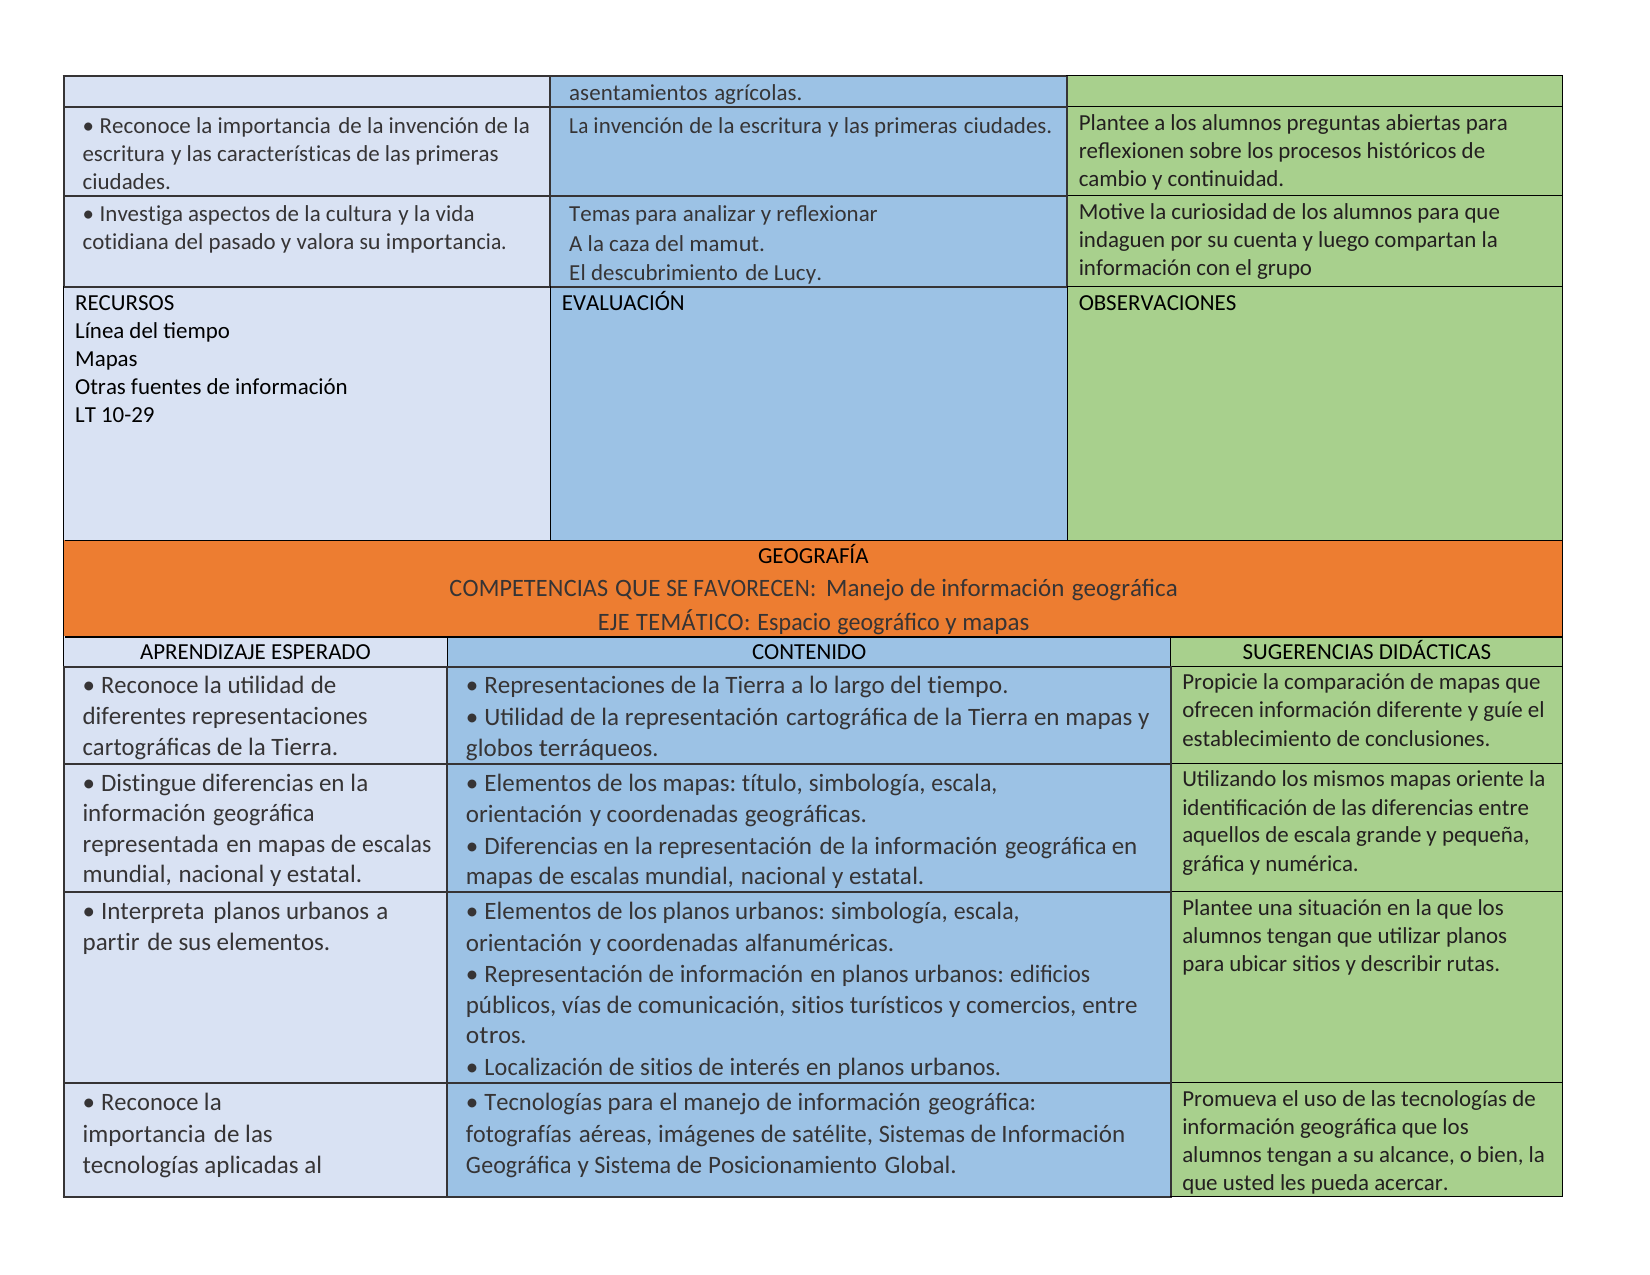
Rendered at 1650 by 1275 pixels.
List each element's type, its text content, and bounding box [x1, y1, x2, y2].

table_cell SUGERENCIAS DIDÁCTICAS [1171, 638, 1562, 666]
table_cell CONTENIDO [448, 638, 1170, 666]
table_cell La invención de la escritura y las primeras ciudades. [551, 108, 1066, 195]
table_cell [65, 77, 549, 106]
table_cell • Reconoce la utilidad de diferentes representaciones cartográficas de la Tierra. [65, 668, 446, 762]
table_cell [1068, 76, 1562, 106]
table_cell • Reconoce la importancia de la invención de la escritura y las características de las primeras ciudades. [65, 108, 549, 195]
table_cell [1172, 1083, 1562, 1196]
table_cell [65, 1084, 446, 1196]
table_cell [551, 77, 1066, 106]
table_cell APRENDIZAJE ESPERADO [64, 636, 447, 666]
table_cell Temas para analizar y reflexionar A la caza del mamut. El descubrimiento de Lucy. [551, 197, 1066, 286]
table_cell • Representaciones de la Tierra a lo largo del tiempo. • Utilidad de la representación cartográfica de la Tierra en mapas y globos terráqueos. [448, 668, 1170, 762]
table_cell • Investiga aspectos de la cultura y la vida cotidiana del pasado y valora su importancia. [65, 197, 549, 286]
table_cell Propicie la comparación de mapas que ofrecen información diferente y guíe el establecimiento de conclusiones. [1172, 667, 1562, 762]
table_cell Plantee una situación en la que los alumnos tengan que utilizar planos para ubicar sitios y describir rutas. [1172, 892, 1562, 1082]
table_cell Plantee a los alumnos preguntas abiertas para reflexionen sobre los procesos históricos de cambio y continuidad. [1068, 107, 1562, 195]
table_cell EVALUACIÓN [551, 288, 1067, 540]
table_cell • Interpreta planos urbanos a partir de sus elementos. [65, 893, 446, 1082]
table_cell Motive la curiosidad de los alumnos para que indaguen por su cuenta y luego compartan la información con el grupo [1068, 196, 1562, 286]
table_cell GEOGRAFÍA COMPETENCIAS QUE SE FAVORECEN: Manejo de información geográfica EJE TEMÁTICO: Espacio geográfico y mapas [64, 540, 1562, 636]
table_cell Utilizando los mismos mapas oriente la identificación de las diferencias entre aquellos de escala grande y pequeña, gráfica y numérica. [1172, 764, 1562, 891]
table_cell • Elementos de los mapas: título, simbología, escala, orientación y coordenadas geográficas. • Diferencias en la representación de la información geográfica en mapas de escalas mundial, nacional y estatal. [448, 765, 1170, 891]
table_cell OBSERVACIONES [1068, 287, 1562, 540]
table_cell • Distingue diferencias en la información geográfica representada en mapas de escalas mundial, nacional y estatal. [65, 765, 446, 891]
table_cell • Elementos de los planos urbanos: simbología, escala, orientación y coordenadas alfanuméricas. • Representación de información en planos urbanos: edificios públicos, vías de comunicación, sitios turísticos y comercios, entre otros. • Localización de sitios de interés en planos urbanos. [448, 893, 1170, 1082]
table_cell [448, 1084, 1170, 1196]
table_cell RECURSOS Línea del tiempo Mapas Otras fuentes de información LT 10-29 [64, 288, 550, 540]
